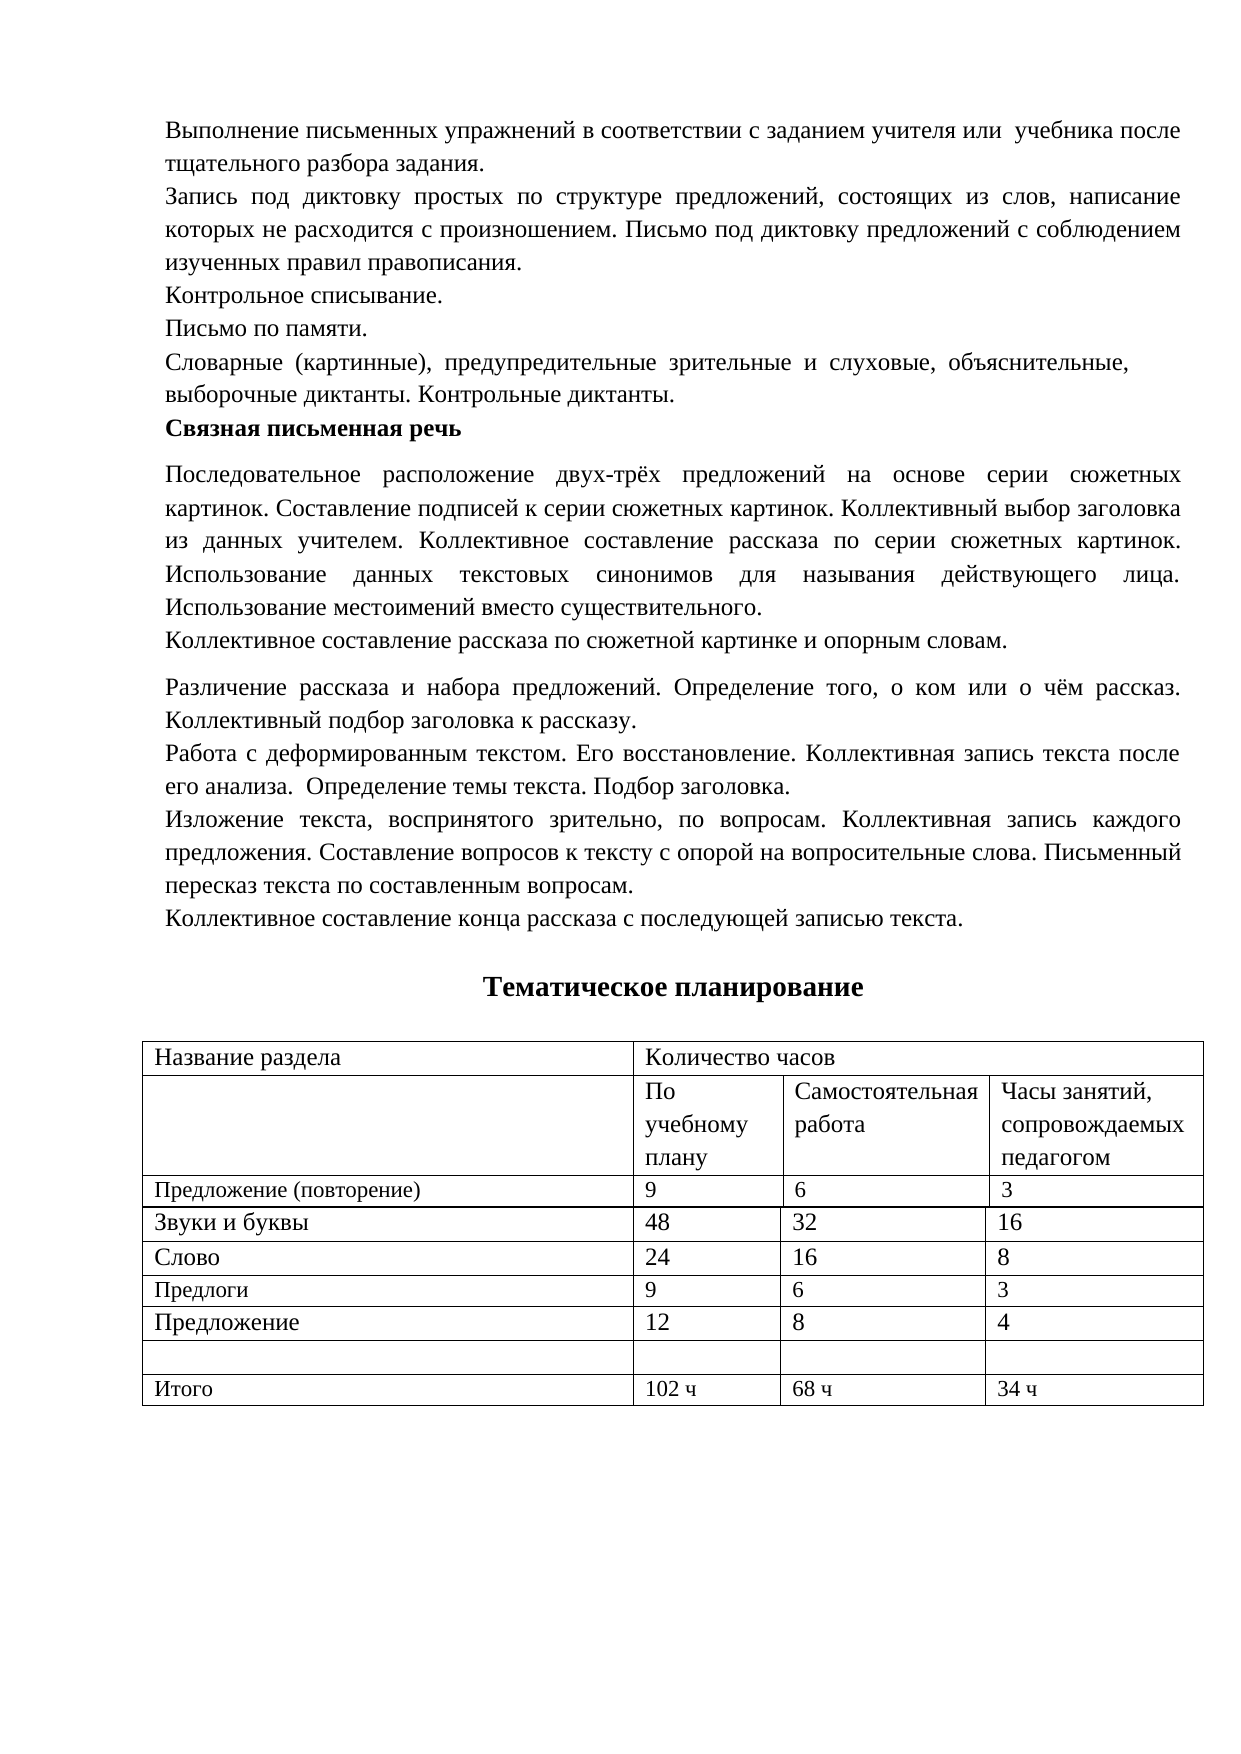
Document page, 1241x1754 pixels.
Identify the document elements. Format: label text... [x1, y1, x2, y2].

table_cell Слово [143, 1242, 633, 1274]
table_cell 68 ч [781, 1375, 985, 1405]
table_cell Часы занятий, сопровождаемых педагогом [990, 1076, 1203, 1175]
text Выполнение письменных упражнений в соответствии с заданием учителя или учебника после тщательного разбора задания. [165, 115, 1181, 177]
text Изложение текста, воспринятого зрительно, по вопросам. Коллективная запись каждого предложения. Составление вопросов к тексту с опорой на вопросительные слова. Письменный пересказ текста по составленным вопросам. [165, 804, 1181, 899]
table_cell 8 [781, 1307, 985, 1340]
text Коллективное составление конца рассказа с последующей записью текста. [165, 903, 1192, 932]
table_cell 34 ч [986, 1375, 1203, 1405]
table_cell [143, 1341, 633, 1374]
subtitle Связная письменная речь [165, 413, 1192, 442]
table_cell 3 [990, 1176, 1203, 1206]
text Работа с деформированным текстом. Его восстановление. Коллективная запись текста после его анализа. Определение темы текста. Подбор заголовка. [165, 738, 1181, 800]
table_cell 16 [986, 1208, 1203, 1241]
table_cell 9 [634, 1276, 780, 1306]
table_cell По учебному плану [634, 1076, 783, 1175]
table_cell 12 [634, 1307, 780, 1340]
table_cell 102 ч [634, 1375, 780, 1405]
text Контрольное списывание. Письмо по памяти. [165, 281, 457, 342]
table_cell 16 [781, 1242, 985, 1274]
text Коллективное составление рассказа по сюжетной картинке и опорным словам. [165, 625, 1192, 654]
table_cell 3 [986, 1276, 1203, 1306]
table_cell 9 [634, 1176, 783, 1206]
table_cell 6 [781, 1276, 985, 1306]
table_cell Предлоги [143, 1276, 633, 1306]
table_cell 32 [781, 1208, 985, 1241]
table_cell [781, 1341, 985, 1374]
table_cell Звуки и буквы [143, 1208, 633, 1241]
table_header Название раздела [143, 1042, 633, 1075]
table_cell [634, 1341, 780, 1374]
table_cell 24 [634, 1242, 780, 1274]
table_cell 4 [986, 1307, 1203, 1340]
table_cell 6 [784, 1176, 989, 1206]
table_header Количество часов [634, 1042, 1203, 1075]
text Последовательное расположение двух-трёх предложений на основе серии сюжетных картинок. Составление подписей к серии сюжетных картинок. Коллективный выбор заголовка из данных учителем. Коллективное составление рассказа по серии сюжетных картинок. Использование данных текстовых синонимов для называния действующего лица. Использование местоимений вместо существительного. [165, 459, 1181, 620]
table_cell Предложение [143, 1307, 633, 1340]
table_cell [143, 1076, 633, 1175]
text Различение рассказа и набора предложений. Определение того, о ком или о чём рассказ. Коллективный подбор заголовка к рассказу. [165, 672, 1182, 734]
table_cell 8 [986, 1242, 1203, 1274]
table_cell Итого [143, 1375, 633, 1405]
text Тематическое планирование [154, 969, 1192, 1003]
text Словарные (картинные), предупредительные зрительные и слуховые, объяснительные, выборочные диктанты. Контрольные диктанты. [165, 347, 1192, 408]
text Запись под диктовку простых по структуре предложений, состоящих из слов, написание которых не расходится с произношением. Письмо под диктовку предложений с соблюдением изученных правил правописания. [165, 181, 1182, 276]
table_cell Самостоятельная работа [784, 1076, 989, 1175]
table_cell 48 [634, 1208, 780, 1241]
table_cell [986, 1341, 1203, 1374]
table_cell Предложение (повторение) [143, 1176, 633, 1206]
